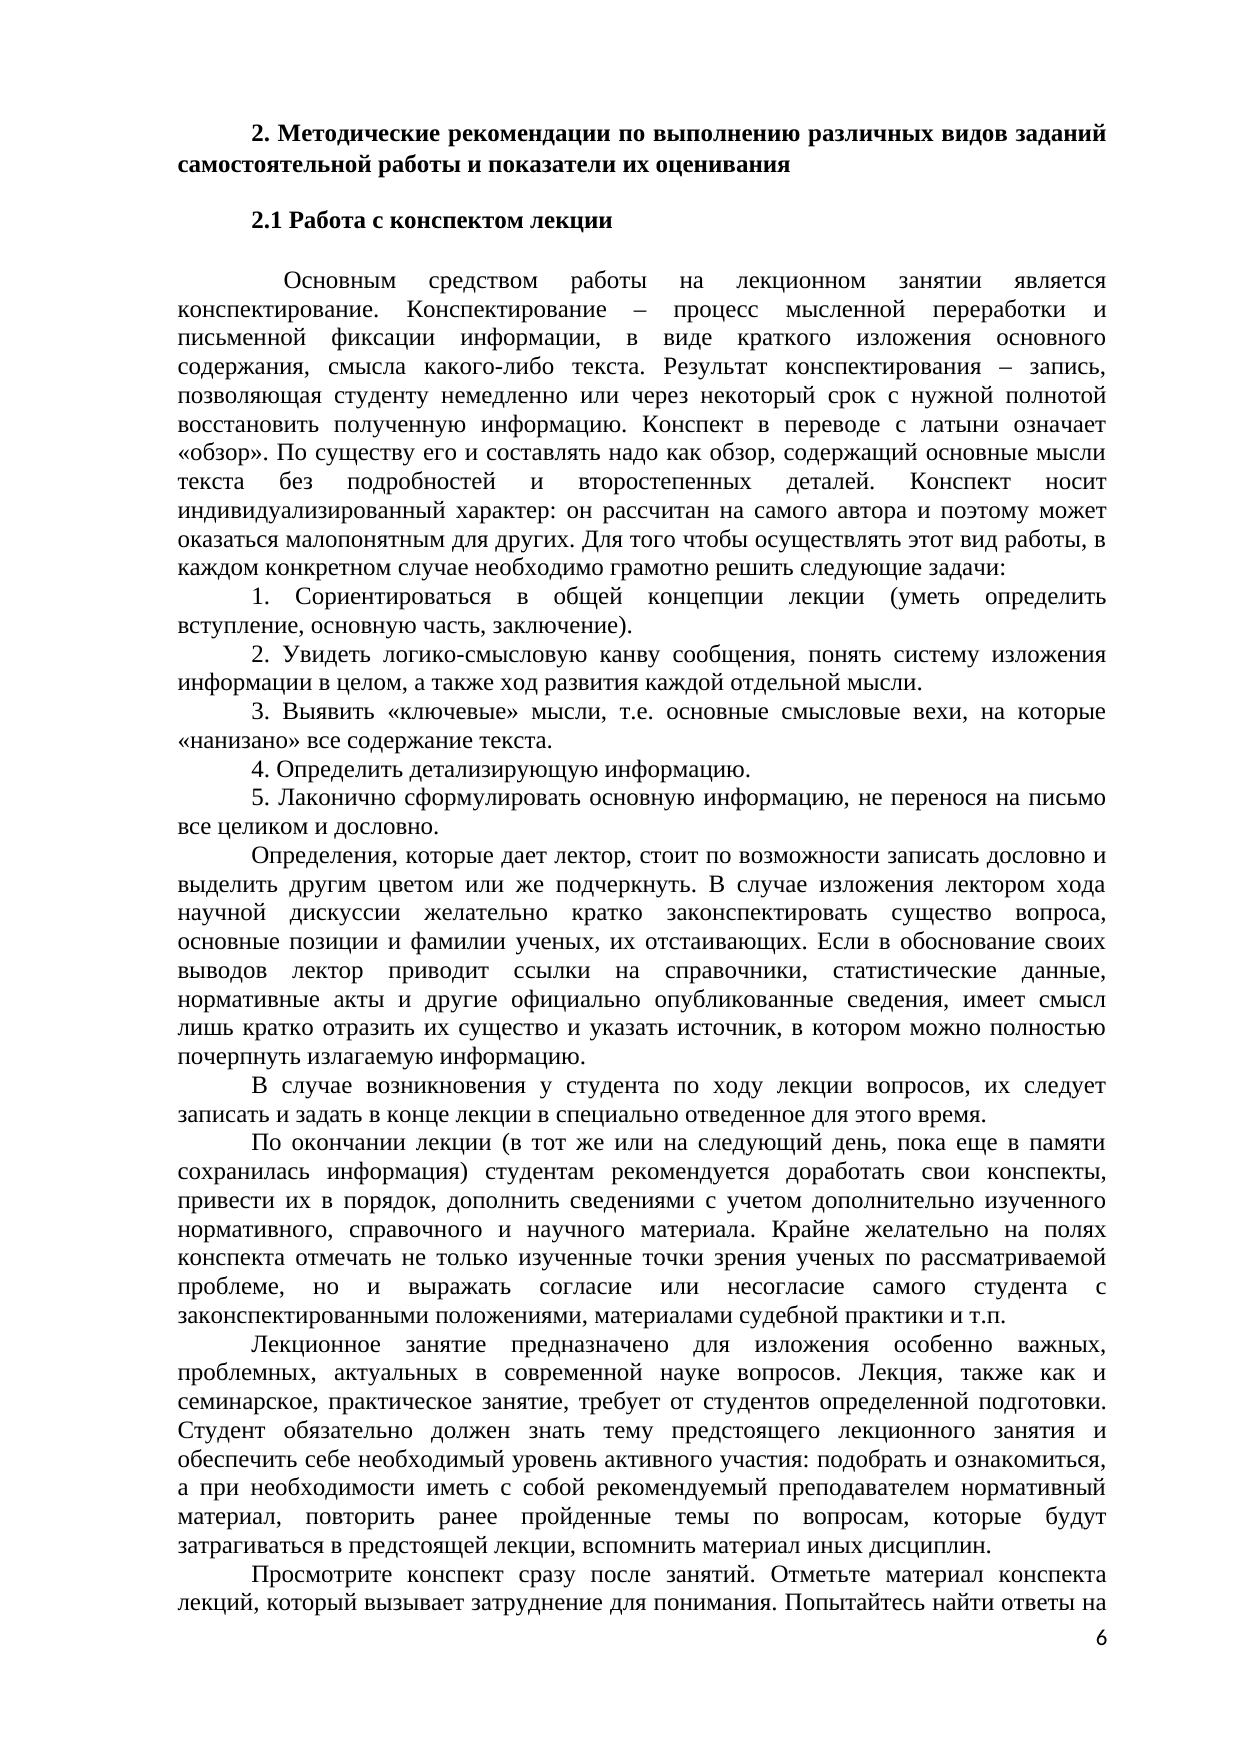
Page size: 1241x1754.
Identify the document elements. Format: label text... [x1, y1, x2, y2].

text 2.1 Работа с конспектом лекции [177, 205, 1107, 234]
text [177, 1559, 1107, 1616]
text В случае возникновения у студента по ходу лекции вопросов, их следует записать и задать в конце лекции в специально отведенное для этого время. [177, 1070, 1107, 1127]
text 4. Определить детализирующую информацию. [177, 754, 1107, 782]
text 3. Выявить «ключевые» мысли, т.е. основные смысловые вехи, на которые «нанизано» все содержание текста. [177, 696, 1107, 754]
text Определения, которые дает лектор, стоит по возможности записать дословно и выделить другим цветом или же подчеркнуть. В случае изложения лектором хода научной дискуссии желательно кратко законспектировать существо вопроса, основные позиции и фамилии ученых, их отстаивающих. Если в обоснование своих выводов лектор приводит ссылки на справочники, статистические данные, нормативные акты и другие официально опубликованные сведения, имеет смысл лишь кратко отразить их существо и указать источник, в котором можно полностью почерпнуть излагаемую информацию. [177, 840, 1107, 1070]
text 2. Методические рекомендации по выполнению различных видов заданий самостоятельной работы и показатели их оценивания [177, 118, 1107, 178]
text 1. Сориентироваться в общей концепции лекции (уметь определить вступление, основную часть, заключение). [177, 581, 1107, 639]
text 5. Лаконично сформулировать основную информацию, не перенося на письмо все целиком и дословно. [177, 782, 1107, 840]
text 2. Увидеть логико-смысловую канву сообщения, понять систему изложения информации в целом, а также ход развития каждой отдельной мысли. [177, 639, 1107, 696]
text Основным средством работы на лекционном занятии является конспектирование. Конспектирование – процесс мысленной переработки и письменной фиксации информации, в виде краткого изложения основного содержания, смысла какого-либо текста. Результат конспектирования – запись, позволяющая студенту немедленно или через некоторый срок с нужной полнотой восстановить полученную информацию. Конспект в переводе с латыни означает «обзор». По существу его и составлять надо как обзор, содержащий основные мысли текста без подробностей и второстепенных деталей. Конспект носит индивидуализированный характер: он рассчитан на самого автора и поэтому может оказаться малопонятным для других. Для того чтобы осуществлять этот вид работы, в каждом конкретном случае необходимо грамотно решить следующие задачи: [177, 265, 1107, 581]
text По окончании лекции (в тот же или на следующий день, пока еще в памяти сохранилась информация) студентам рекомендуется доработать свои конспекты, привести их в порядок, дополнить сведениями с учетом дополнительно изученного нормативного, справочного и научного материала. Крайне желательно на полях конспекта отмечать не только изученные точки зрения ученых по рассматриваемой проблеме, но и выражать согласие или несогласие самого студента с законспектированными положениями, материалами судебной практики и т.п. [177, 1127, 1107, 1329]
text Лекционное занятие предназначено для изложения особенно важных, проблемных, актуальных в современной науке вопросов. Лекция, также как и семинарское, практическое занятие, требует от студентов определенной подготовки. Студент обязательно должен знать тему предстоящего лекционного занятия и обеспечить себе необходимый уровень активного участия: подобрать и ознакомиться, а при необходимости иметь с собой рекомендуемый преподавателем нормативный материал, повторить ранее пройденные темы по вопросам, которые будут затрагиваться в предстоящей лекции, вспомнить материал иных дисциплин. [177, 1329, 1107, 1559]
